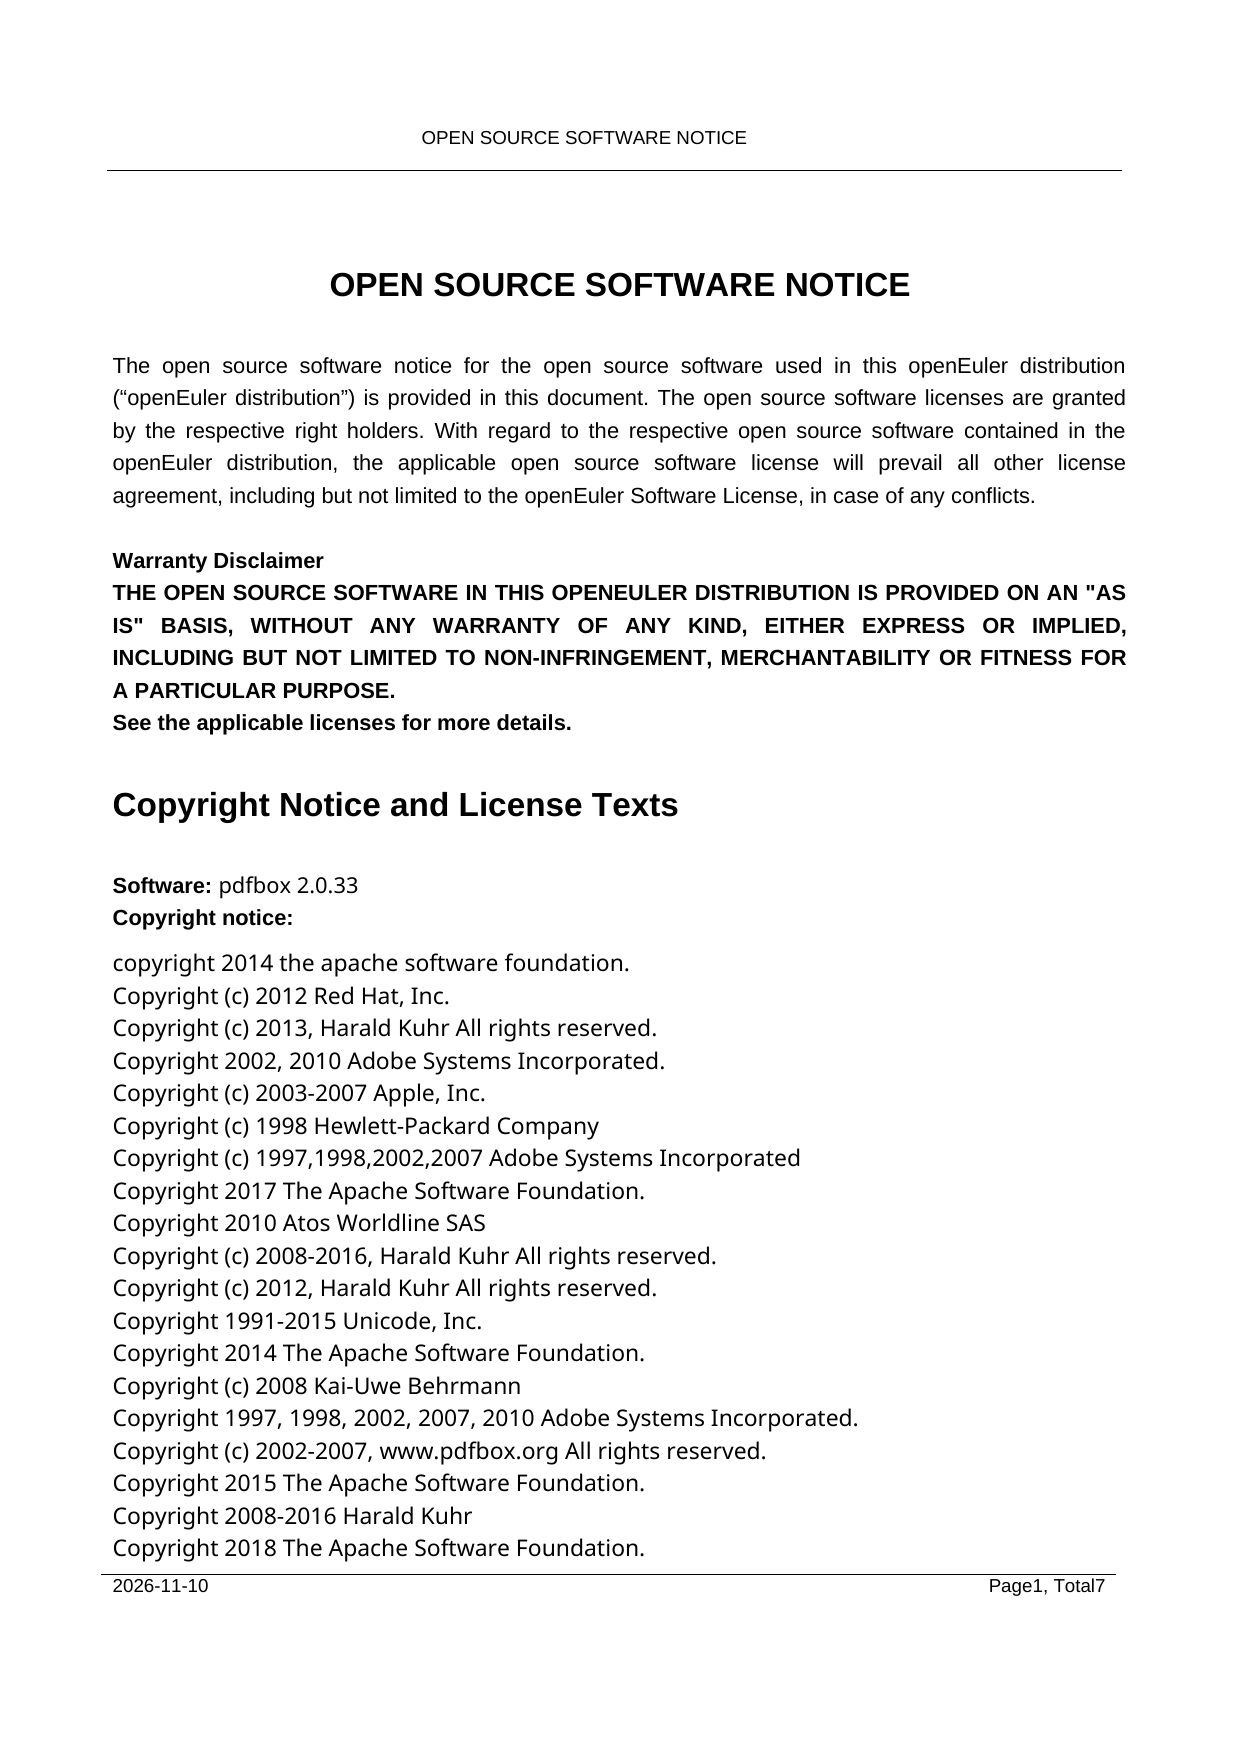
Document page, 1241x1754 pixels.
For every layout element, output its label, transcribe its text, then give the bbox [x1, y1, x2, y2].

text Warranty Disclaimer [112, 544, 1128, 576]
text The open source software notice for the open source software used in this openEuler distribution (“openEuler distribution”) is provided in this document. The open source software licenses are granted by the respective right holders. With regard to the respective open source software contained in the openEuler distribution, the applicable open source software license will prevail all other license agreement, including but not limited to the openEuler Software License, in case of any conflicts. [112, 349, 1128, 511]
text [112, 947, 1128, 1564]
title Software: pdfbox 2.0.33 [112, 869, 1128, 901]
text OPEN SOURCE SOFTWARE NOTICE [112, 251, 1128, 316]
text Copyright Notice and License Texts [112, 771, 1128, 836]
text Copyright notice: [112, 901, 1128, 934]
text THE OPEN SOURCE SOFTWARE IN THIS OPENEULER DISTRIBUTION IS PROVIDED ON AN "AS IS" BASIS, WITHOUT ANY WARRANTY OF ANY KIND, EITHER EXPRESS OR IMPLIED, INCLUDING BUT NOT LIMITED TO NON-INFRINGEMENT, MERCHANTABILITY OR FITNESS FOR A PARTICULAR PURPOSE. See the applicable licenses for more details. [112, 576, 1128, 739]
